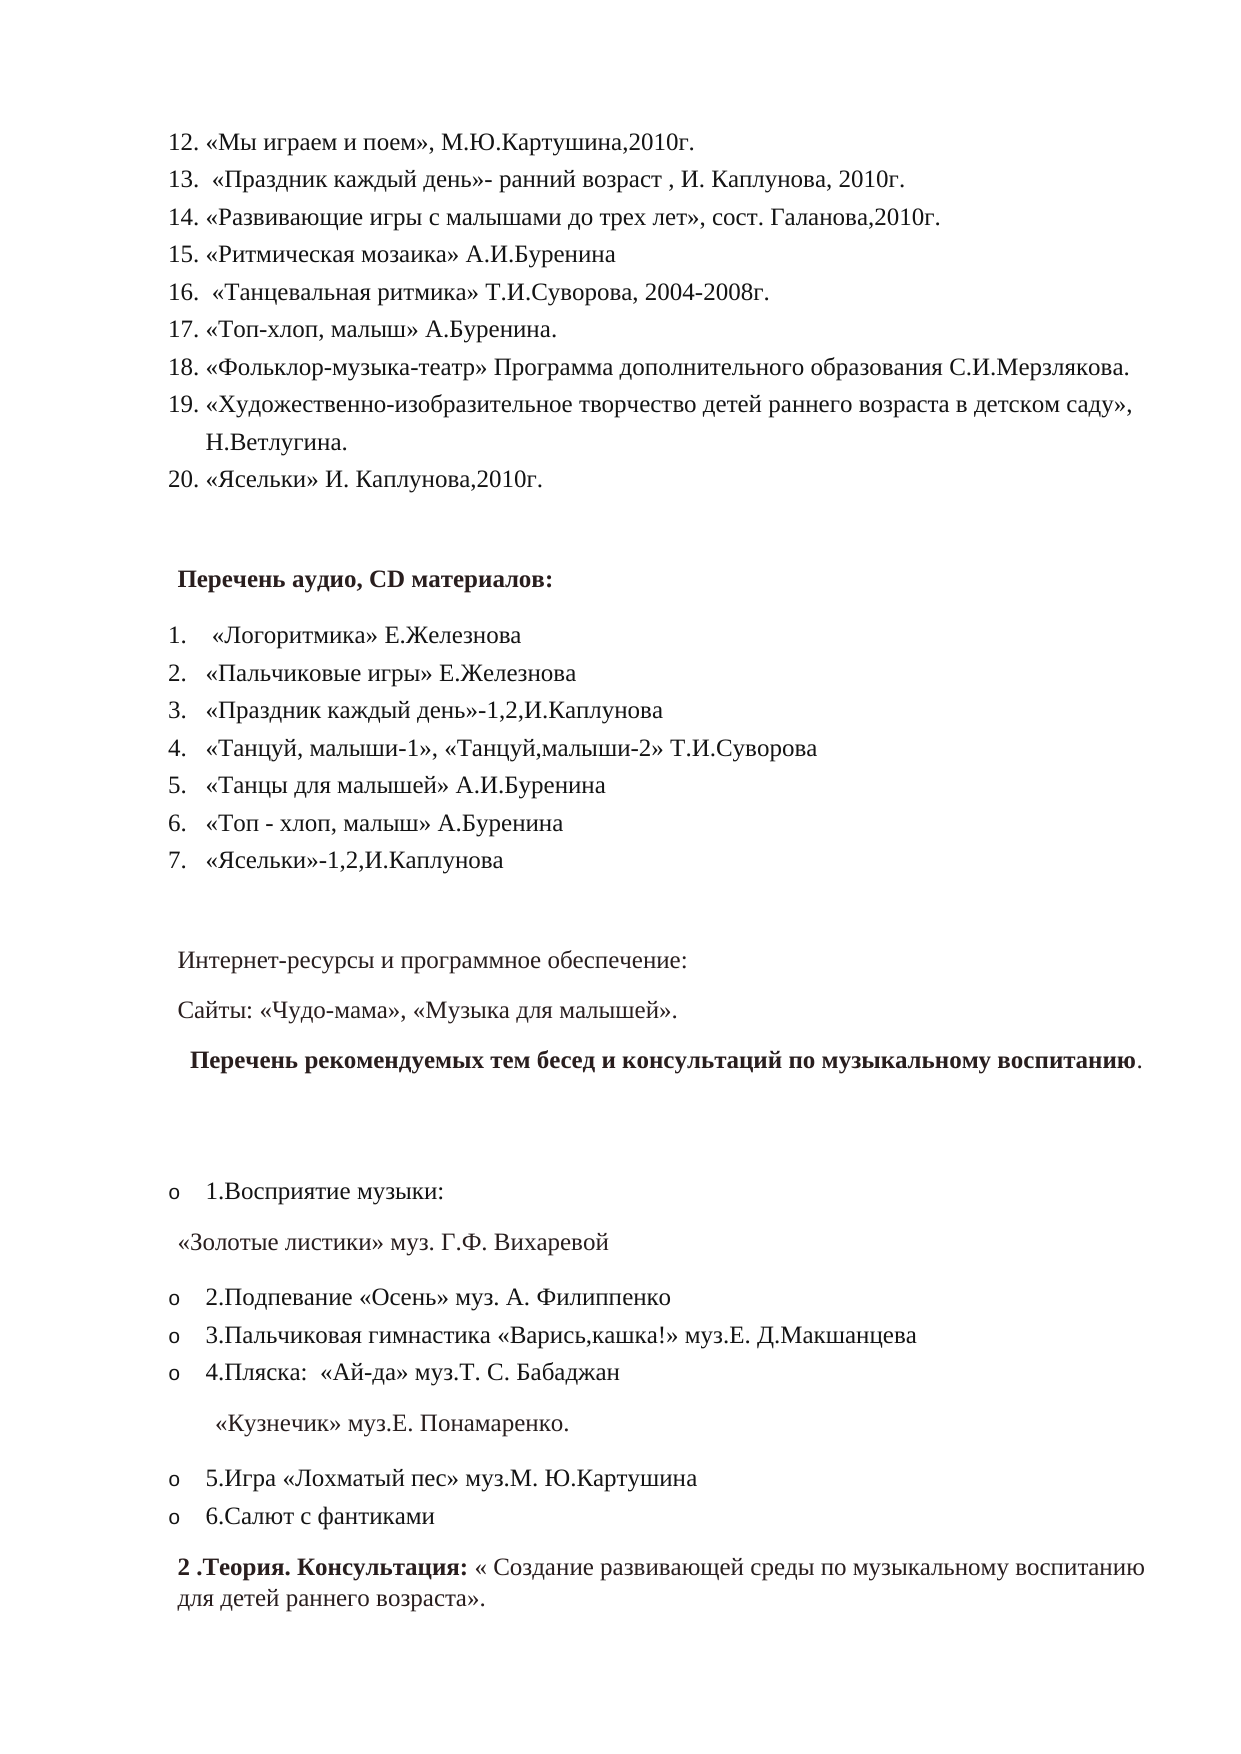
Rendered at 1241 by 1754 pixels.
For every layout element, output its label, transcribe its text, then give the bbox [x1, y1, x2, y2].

list 6.Салют с фантиками [168, 1493, 1152, 1531]
list «Логоритмика» Е.Железнова [168, 612, 1152, 649]
list 1.Восприятие музыки: [168, 1168, 1152, 1206]
list «Танцы для малышей» А.И.Буренина [168, 762, 1152, 799]
list 3.Пальчиковая гимнастика «Варись,кашка!» муз.Е. Д.Макшанцева [168, 1312, 1152, 1349]
text Перечень рекомендуемых тем бесед и консультаций по музыкальному воспитанию. [177, 1043, 1152, 1074]
list «Топ - хлоп, малыш» А.Буренина [168, 799, 1152, 837]
list «Танцевальная ритмика» Т.И.Суворова, 2004-2008г. [168, 268, 1152, 306]
list «Мы играем и поем», М.Ю.Картушина,2010г. [168, 118, 1152, 156]
list 5.Игра «Лохматый пес» муз.М. Ю.Картушина [168, 1456, 1152, 1493]
list «Ритмическая мозаика» А.И.Буренина [168, 231, 1152, 268]
text Интернет-ресурсы и программное обеспечение: [177, 943, 1152, 974]
list «Топ-хлоп, малыш» А.Буренина. [168, 306, 1152, 343]
list «Праздник каждый день»-1,2,И.Каплунова [168, 687, 1152, 724]
list «Ясельки»-1,2,И.Каплунова [168, 837, 1152, 874]
list 2.Подпевание «Осень» муз. А. Филиппенко [168, 1274, 1152, 1312]
text «Золотые листики» муз. Г.Ф. Вихаревой [177, 1224, 1152, 1256]
list «Ясельки» И. Каплунова,2010г. [168, 456, 1152, 493]
list 4.Пляска: «Ай-да» муз.Т. С. Бабаджан [168, 1349, 1152, 1387]
list «Развивающие игры с малышами до трех лет», сост. Галанова,2010г. [168, 193, 1152, 231]
list «Художественно-изобразительное творчество детей раннего возраста в детском саду», Н.Ветлугина. [168, 381, 1152, 456]
list «Праздник каждый день»- ранний возраст , И. Каплунова, 2010г. [168, 156, 1152, 193]
text Сайты: «Чудо-мама», «Музыка для малышей».​ [177, 993, 1152, 1024]
text Перечень аудио, CD материалов: [177, 562, 1152, 593]
list «Фольклор-музыка-театр» Программа дополнительного образования С.И.Мерзлякова. [168, 343, 1152, 381]
text «Кузнечик» муз.Е. Понамаренко. [177, 1406, 1152, 1437]
list «Пальчиковые игры» Е.Железнова [168, 649, 1152, 687]
text 2 .Теория. Консультация: « Создание развивающей среды по музыкальному воспитанию для детей раннего возраста». [177, 1549, 1152, 1612]
list «Танцуй, малыши-1», «Танцуй,малыши-2» Т.И.Суворова [168, 724, 1152, 762]
